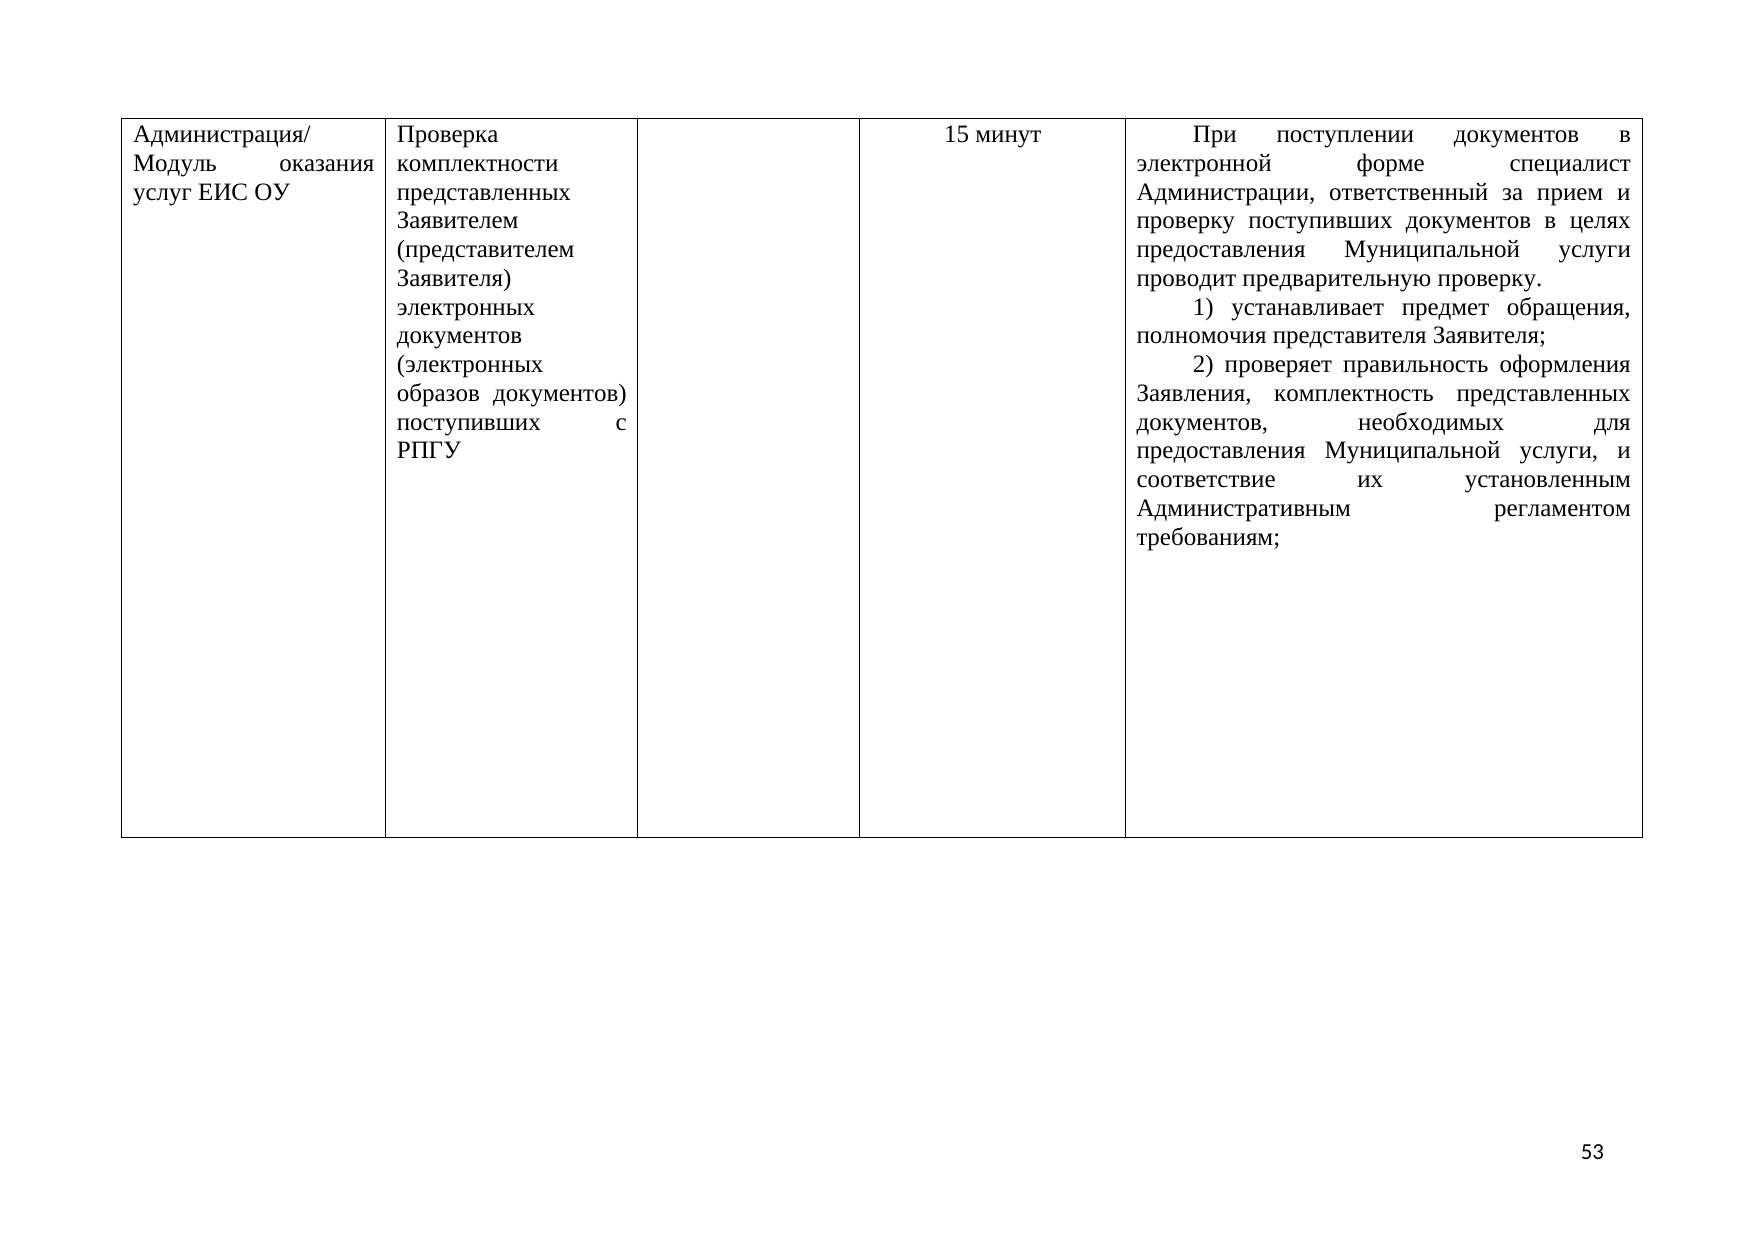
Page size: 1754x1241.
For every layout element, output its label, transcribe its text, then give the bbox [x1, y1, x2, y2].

table_cell 15 минут [860, 119, 1125, 837]
table_cell Администрация/ Модуль оказания услуг ЕИС ОУ [122, 119, 385, 837]
table_cell Проверка комплектности представленных Заявителем (представителем Заявителя) электронных документов (электронных образов документов) поступивших с РПГУ [386, 119, 637, 837]
table_cell При поступлении документов в электронной форме специалист Администрации, ответственный за прием и проверку поступивших документов в целях предоставления Муниципальной услуги проводит предварительную проверку. 1) устанавливает предмет обращения, полномочия представителя Заявителя; 2) проверяет правильность оформления Заявления, комплектность представленных документов, необходимых для предоставления Муниципальной услуги, и соответствие их установленным Административным регламентом требованиям; [1126, 119, 1642, 837]
table_cell [638, 119, 859, 837]
